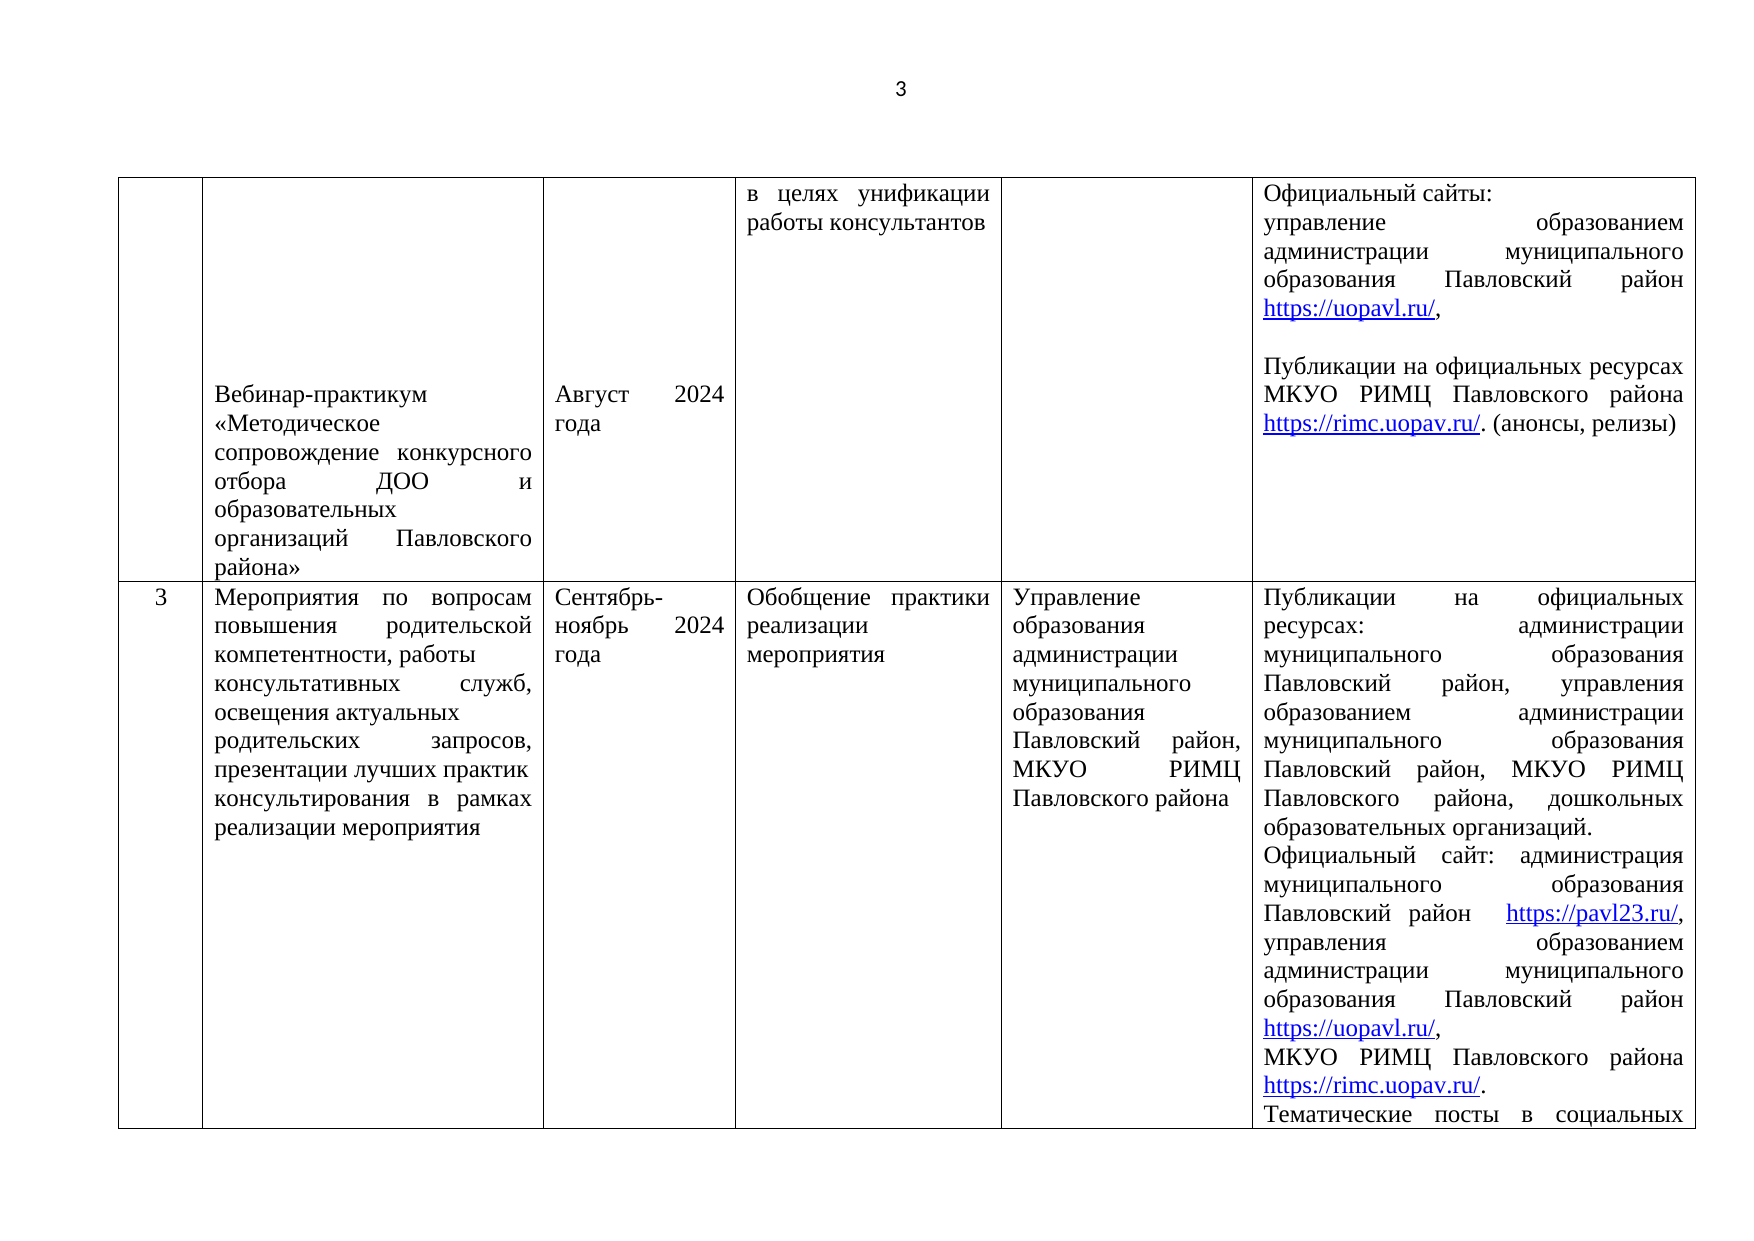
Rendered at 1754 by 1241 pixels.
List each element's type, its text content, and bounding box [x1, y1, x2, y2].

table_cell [544, 582, 735, 1128]
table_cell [1253, 178, 1695, 581]
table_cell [1002, 582, 1252, 1128]
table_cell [736, 178, 1001, 581]
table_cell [203, 178, 543, 581]
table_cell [203, 582, 543, 1128]
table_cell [1002, 178, 1252, 581]
table_cell 3 [119, 582, 202, 1128]
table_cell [1253, 582, 1695, 1128]
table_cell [736, 582, 1001, 1128]
table_cell 2 [119, 178, 202, 581]
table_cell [544, 178, 735, 581]
